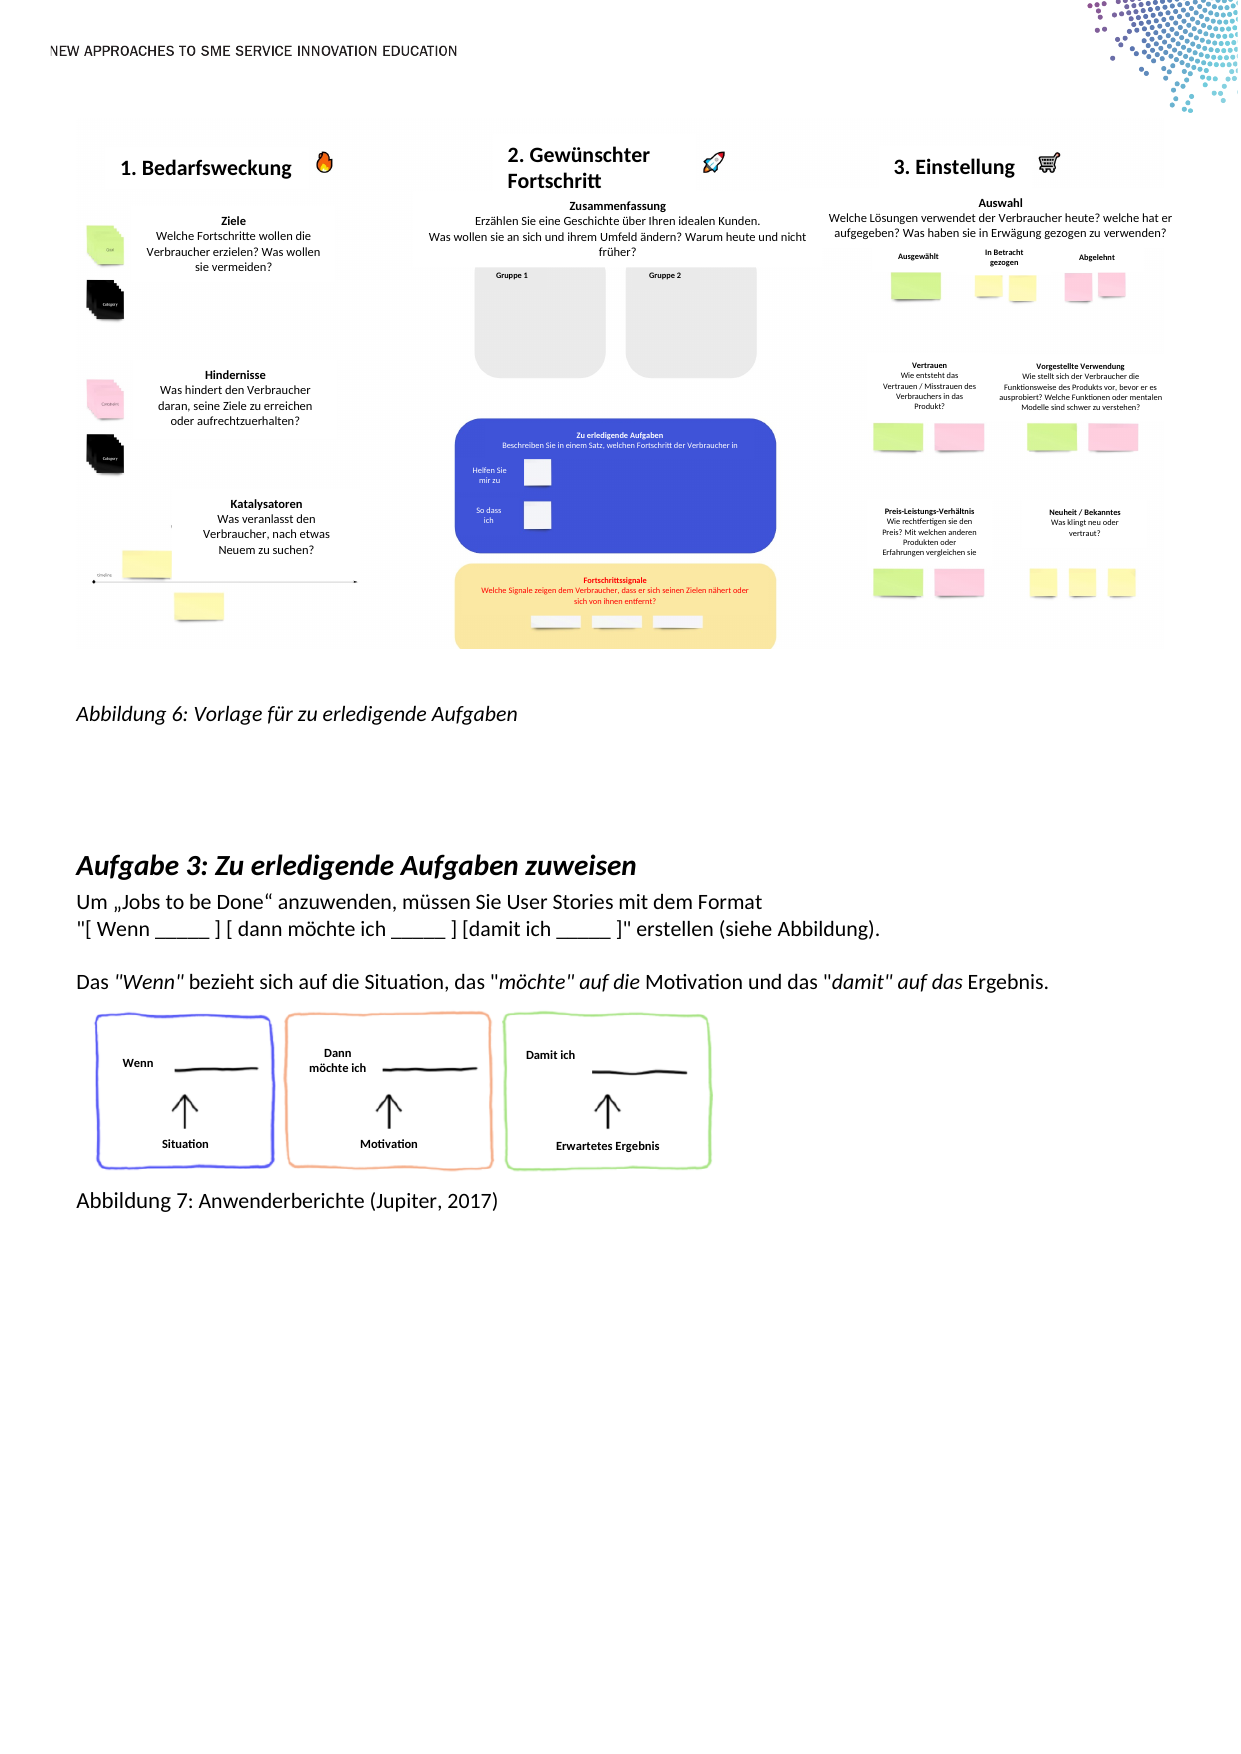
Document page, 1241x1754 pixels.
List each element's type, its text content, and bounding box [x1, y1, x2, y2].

subtitle Aufgabe 3: Zu erledigende Aufgaben zuweisen [76, 847, 1158, 883]
picture [50, 0, 1238, 113]
text "[ Wenn _____ ] [ dann möchte ich _____ ] [damit ich _____ ]" erstellen (siehe Abbildung). [76, 915, 1137, 942]
text Das "Wenn" bezieht sich auf die Situation, das "möchte" auf die Motivation und das "damit" auf das Ergebnis. [76, 968, 1137, 995]
text Um „Jobs to be Done“ anzuwenden, müssen Sie User Stories mit dem Format [76, 888, 1137, 915]
text Abbildung 7: Anwenderberichte (Jupiter, 2017) [76, 1186, 1097, 1214]
picture [76, 118, 1164, 649]
text Abbildung 6: Vorlage für zu erledigende Aufgaben [76, 700, 1137, 726]
picture [76, 995, 720, 1182]
